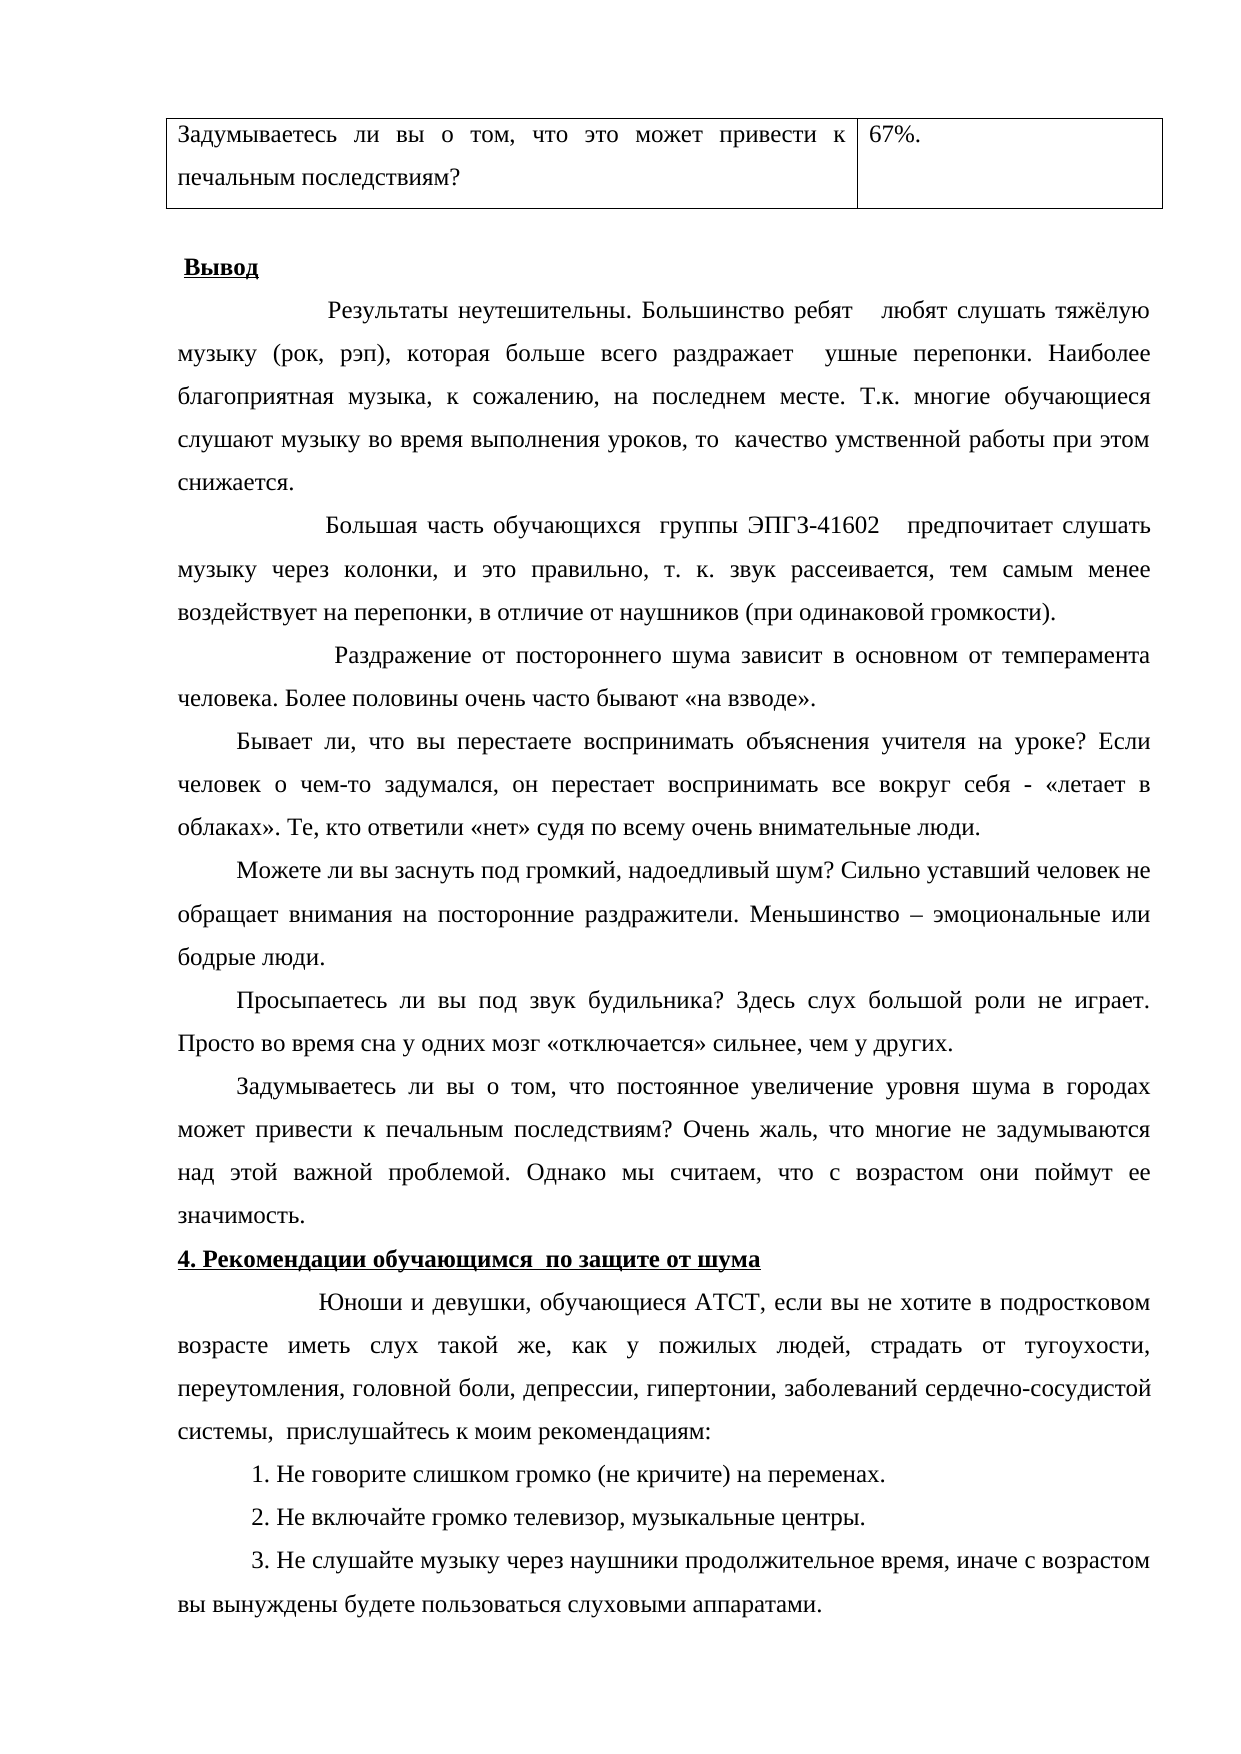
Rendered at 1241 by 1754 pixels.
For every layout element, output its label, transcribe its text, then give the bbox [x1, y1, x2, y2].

text Раздражение от постороннего шума зависит в основном от темперамента человека. Более половины очень часто бывают «на взводе». [177, 640, 1152, 712]
text Вывод [177, 252, 1152, 281]
text 3. Не слушайте музыку через наушники продолжительное время, иначе с возрастом вы вынуждены будете пользоваться слуховыми аппаратами. [177, 1546, 1152, 1617]
subtitle 4. Рекомендации обучающимся по защите от шума [177, 1244, 1152, 1272]
text Результаты неутешительны. Большинство ребят любят слушать тяжёлую музыку (рок, рэп), которая больше всего раздражает ушные перепонки. Наиболее благоприятная музыка, к сожалению, на последнем месте. Т.к. многие обучающиеся слушают музыку во время выполнения уроков, то качество умственной работы при этом снижается. [177, 295, 1152, 496]
text 1. Не говорите слишком громко (не кричите) на переменах. [177, 1459, 1152, 1488]
text Бывает ли, что вы перестаете воспринимать объяснения учителя на уроке? Если человек о чем-то задумался, он перестает воспринимать все вокруг себя - «летает в облаках». Те, кто ответили «нет» судя по всему очень внимательные люди. [177, 726, 1152, 841]
text 2. Не включайте громко телевизор, музыкальные центры. [177, 1502, 1152, 1531]
text Просыпаетесь ли вы под звук будильника? Здесь слух большой роли не играет. Просто во время сна у одних мозг «отключается» сильнее, чем у других. [177, 985, 1152, 1057]
text Юноши и девушки, обучающиеся АТСТ, если вы не хотите в подростковом возрасте иметь слух такой же, как у пожилых людей, страдать от тугоухости, переутомления, головной боли, депрессии, гипертонии, заболеваний сердечно-сосудистой системы, прислушайтесь к моим рекомендациям: [177, 1287, 1152, 1445]
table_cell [858, 119, 1162, 208]
text Задумываетесь ли вы о том, что постоянное увеличение уровня шума в городах может привести к печальным последствиям? Очень жаль, что многие не задумываются над этой важной проблемой. Однако мы считаем, что с возрастом они поймут ее значимость. [177, 1071, 1152, 1229]
text Можете ли вы заснуть под громкий, надоедливый шум? Сильно уставший человек не обращает внимания на посторонние раздражители. Меньшинство – эмоциональные или бодрые люди. [177, 856, 1152, 971]
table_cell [167, 119, 857, 208]
text Большая часть обучающихся группы ЭПГЗ-41602 предпочитает слушать музыку через колонки, и это правильно, т. к. звук рассеивается, тем самым менее воздействует на перепонки, в отличие от наушников (при одинаковой громкости). [177, 511, 1152, 626]
